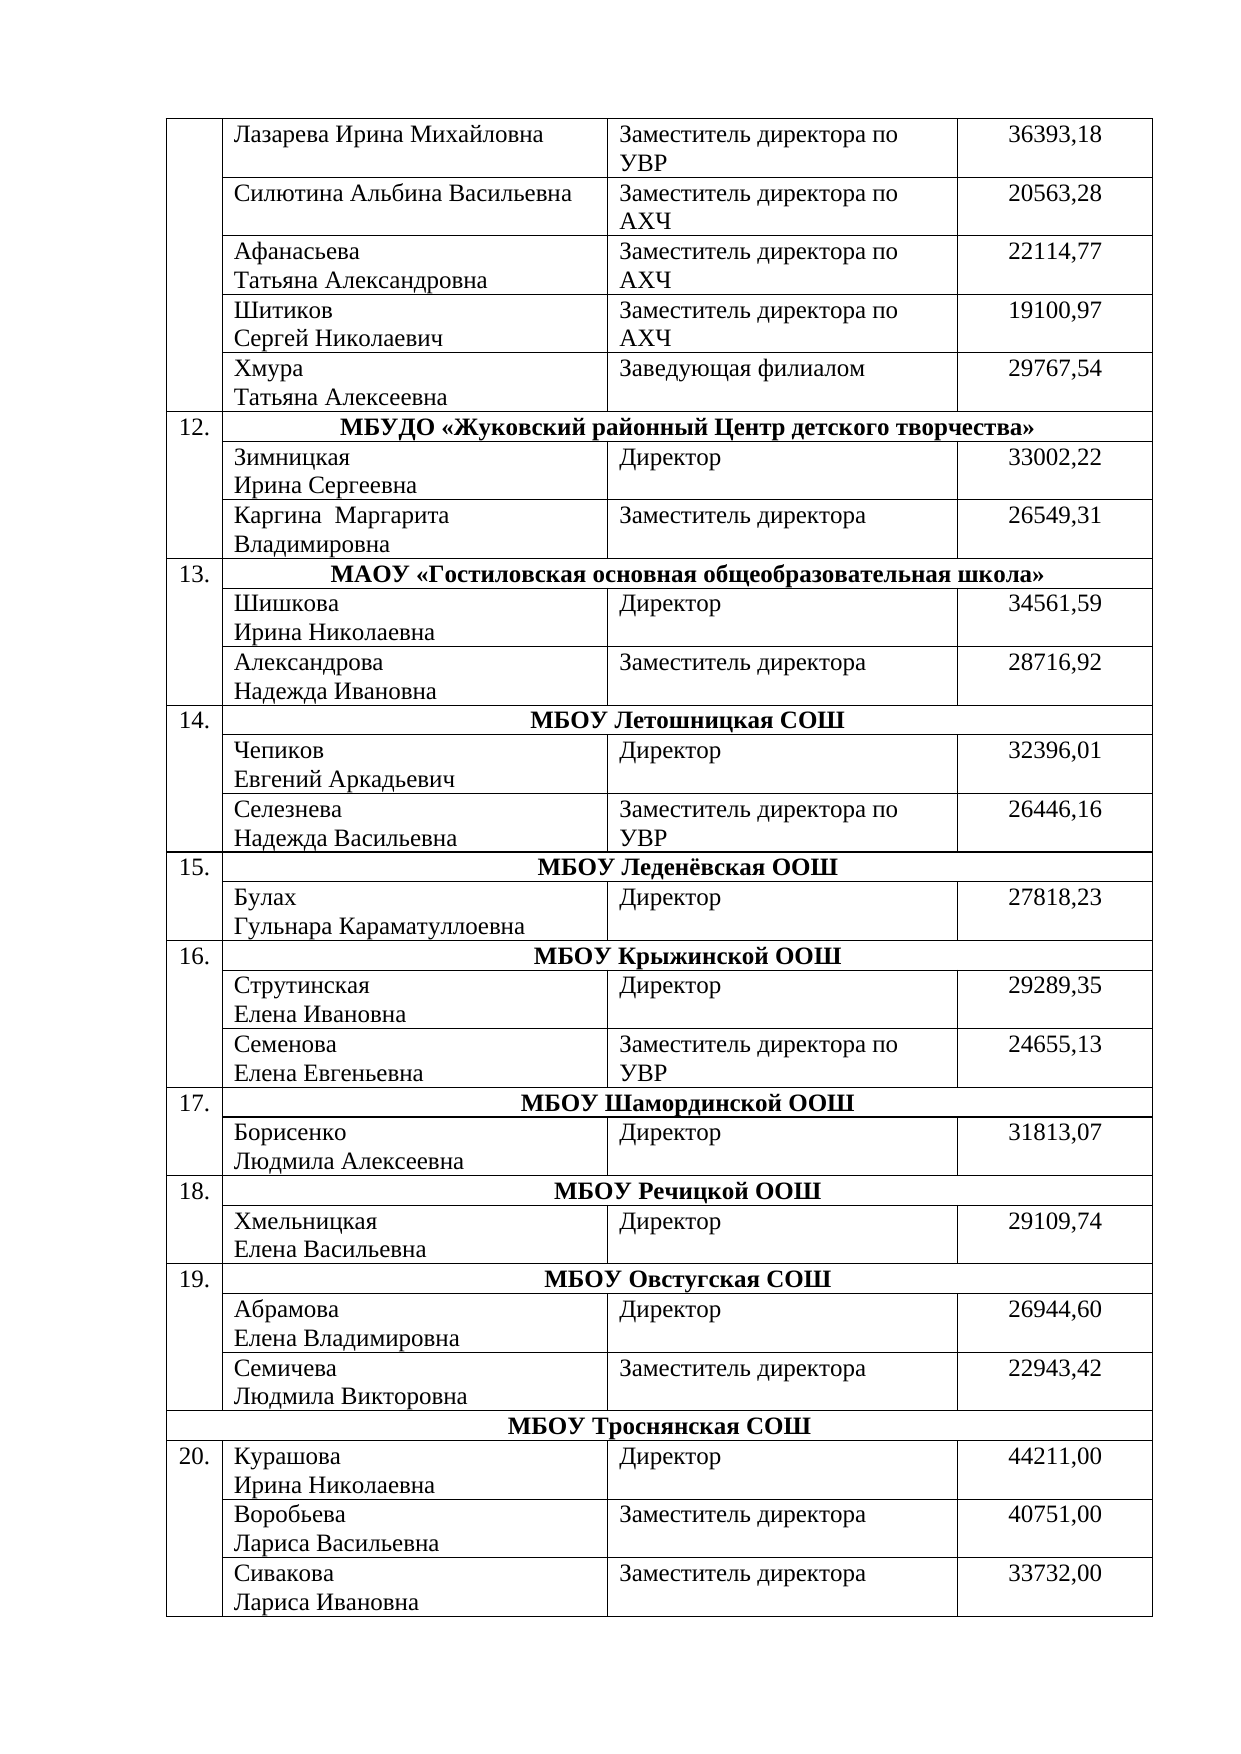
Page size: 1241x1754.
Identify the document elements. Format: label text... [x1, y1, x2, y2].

table_cell Семенова Елена Евгеньевна [223, 1029, 607, 1087]
table_cell Зимницкая Ирина Сергеевна [223, 442, 607, 499]
table_cell 26944,60 [958, 1294, 1152, 1352]
table_cell Заместитель директора по УВР [608, 794, 957, 851]
table_cell МБОУ Троснянская СОШ [167, 1411, 1152, 1440]
table_cell Афанасьева Татьяна Александровна [223, 236, 607, 294]
table_cell Директор [608, 735, 957, 793]
table_cell 19. [167, 1264, 222, 1410]
table_cell Шитиков Сергей Николаевич [223, 295, 607, 352]
table_cell Директор [608, 971, 957, 1028]
table_cell МБОУ Овстугская СОШ [223, 1264, 1152, 1293]
table_cell 26549,31 [958, 500, 1152, 558]
table_cell Борисенко Людмила Алексеевна [223, 1118, 607, 1175]
table_cell Хмельницкая Елена Васильевна [223, 1206, 607, 1263]
table_cell 44211,00 [958, 1441, 1152, 1498]
table_cell МБОУ Крыжинской ООШ [223, 941, 1152, 969]
table_cell Заместитель директора [608, 1500, 957, 1557]
table_cell Чепиков Евгений Аркадьевич [223, 735, 607, 793]
table_cell 29109,74 [958, 1206, 1152, 1263]
table_cell 17. [167, 1088, 222, 1175]
table_cell 28716,92 [958, 647, 1152, 704]
table_cell Директор [608, 882, 957, 940]
table_cell МАОУ «Гостиловская основная общеобразовательная школа» [223, 559, 1152, 587]
table_cell 18. [167, 1176, 222, 1263]
table_cell МБОУ Летошницкая СОШ [223, 706, 1152, 734]
table_cell 40751,00 [958, 1500, 1152, 1557]
table_cell Абрамова Елена Владимировна [223, 1294, 607, 1352]
table_cell 27818,23 [958, 882, 1152, 940]
table_cell 20563,28 [958, 178, 1152, 235]
table_cell 33732,00 [958, 1558, 1152, 1616]
table_cell Силютина Альбина Васильевна [223, 178, 607, 235]
table_cell Хмура Татьяна Алексеевна [223, 353, 607, 411]
table_cell Заместитель директора по АХЧ [608, 178, 957, 235]
table_cell Лазарева Ирина Михайловна [223, 119, 607, 177]
table_cell Заместитель директора по АХЧ [608, 236, 957, 294]
table_cell Директор [608, 442, 957, 499]
table_cell 31813,07 [958, 1118, 1152, 1175]
table_cell Каргина Маргарита Владимировна [223, 500, 607, 558]
table_cell Заместитель директора [608, 500, 957, 558]
table_cell 15. [167, 853, 222, 940]
table_cell Сивакова Лариса Ивановна [223, 1558, 607, 1616]
table_cell Заместитель директора по АХЧ [608, 295, 957, 352]
table_cell Воробьева Лариса Васильевна [223, 1500, 607, 1557]
table_cell Директор [608, 1441, 957, 1498]
table_cell Семичева Людмила Викторовна [223, 1353, 607, 1410]
table_cell Заведующая филиалом [608, 353, 957, 411]
table_cell 16. [167, 941, 222, 1087]
table_cell 12. [167, 412, 222, 558]
table_cell Директор [608, 1206, 957, 1263]
table_cell Директор [608, 1118, 957, 1175]
table_cell Заместитель директора [608, 1353, 957, 1410]
table_cell 22943,42 [958, 1353, 1152, 1410]
table_cell 29289,35 [958, 971, 1152, 1028]
table_cell Александрова Надежда Ивановна [223, 647, 607, 704]
table_cell 24655,13 [958, 1029, 1152, 1087]
table_cell 22114,77 [958, 236, 1152, 294]
table_cell Заместитель директора [608, 647, 957, 704]
table_cell МБОУ Леденёвская ООШ [223, 853, 1152, 881]
table_cell МБОУ Шамординской ООШ [223, 1088, 1152, 1116]
table_cell 32396,01 [958, 735, 1152, 793]
table_cell 36393,18 [958, 119, 1152, 177]
table_cell Курашова Ирина Николаевна [223, 1441, 607, 1498]
table_cell МБОУ Речицкой ООШ [223, 1176, 1152, 1205]
table_cell 34561,59 [958, 589, 1152, 646]
table_cell Заместитель директора по УВР [608, 1029, 957, 1087]
table_cell Заместитель директора [608, 1558, 957, 1616]
table_cell Директор [608, 1294, 957, 1352]
table_cell Заместитель директора по УВР [608, 119, 957, 177]
table_cell Шишкова Ирина Николаевна [223, 589, 607, 646]
table_cell Булах Гульнара Караматуллоевна [223, 882, 607, 940]
table_cell Директор [608, 589, 957, 646]
table_cell Селезнева Надежда Васильевна [223, 794, 607, 851]
table_cell 29767,54 [958, 353, 1152, 411]
table_cell 19100,97 [958, 295, 1152, 352]
table_cell Струтинская Елена Ивановна [223, 971, 607, 1028]
table_cell 20. [167, 1441, 222, 1616]
table_cell 26446,16 [958, 794, 1152, 851]
table_cell 14. [167, 706, 222, 851]
table_cell МБУДО «Жуковский районный Центр детского творчества» [223, 412, 1152, 441]
table_cell 13. [167, 559, 222, 704]
table_cell 33002,22 [958, 442, 1152, 499]
